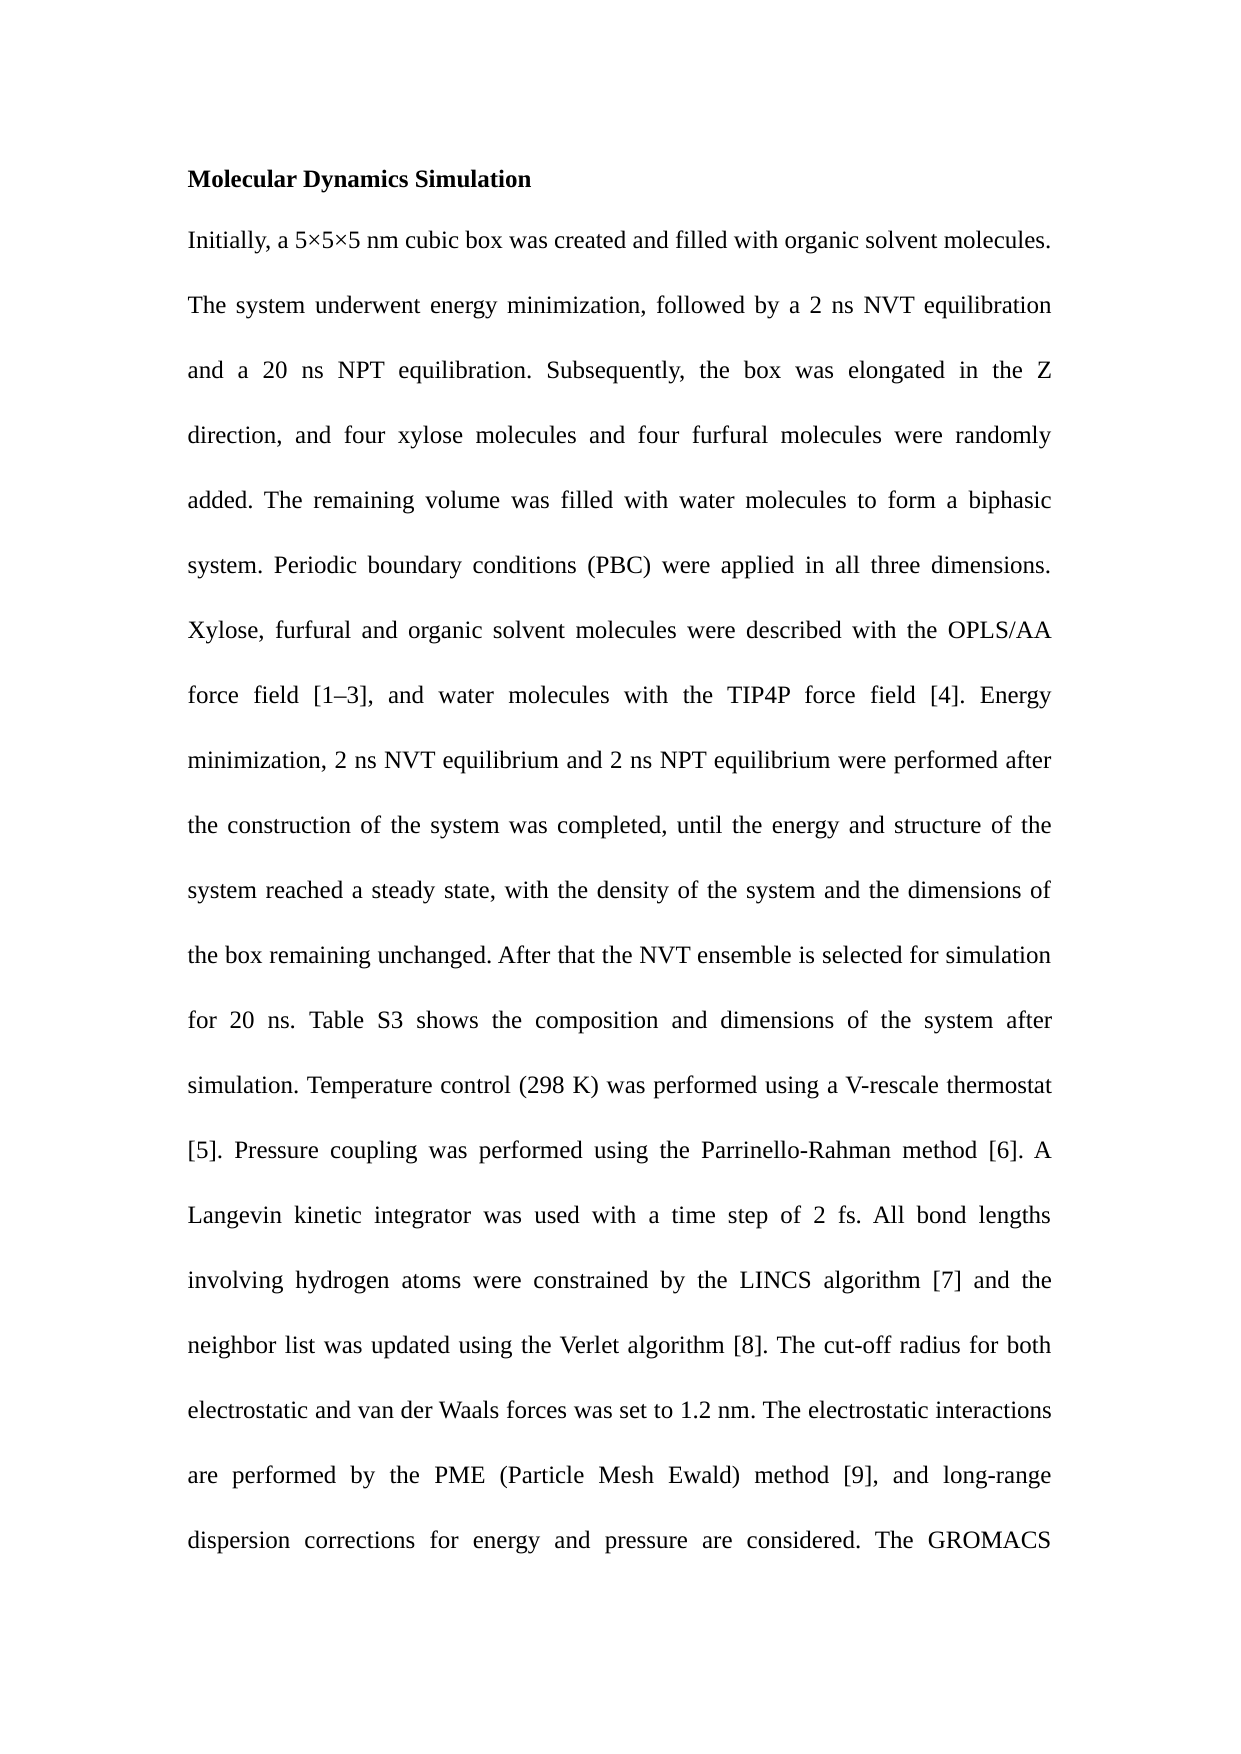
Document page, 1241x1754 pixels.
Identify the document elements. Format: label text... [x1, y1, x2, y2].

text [187, 223, 1053, 1556]
text Molecular Dynamics Simulation [187, 162, 1053, 194]
